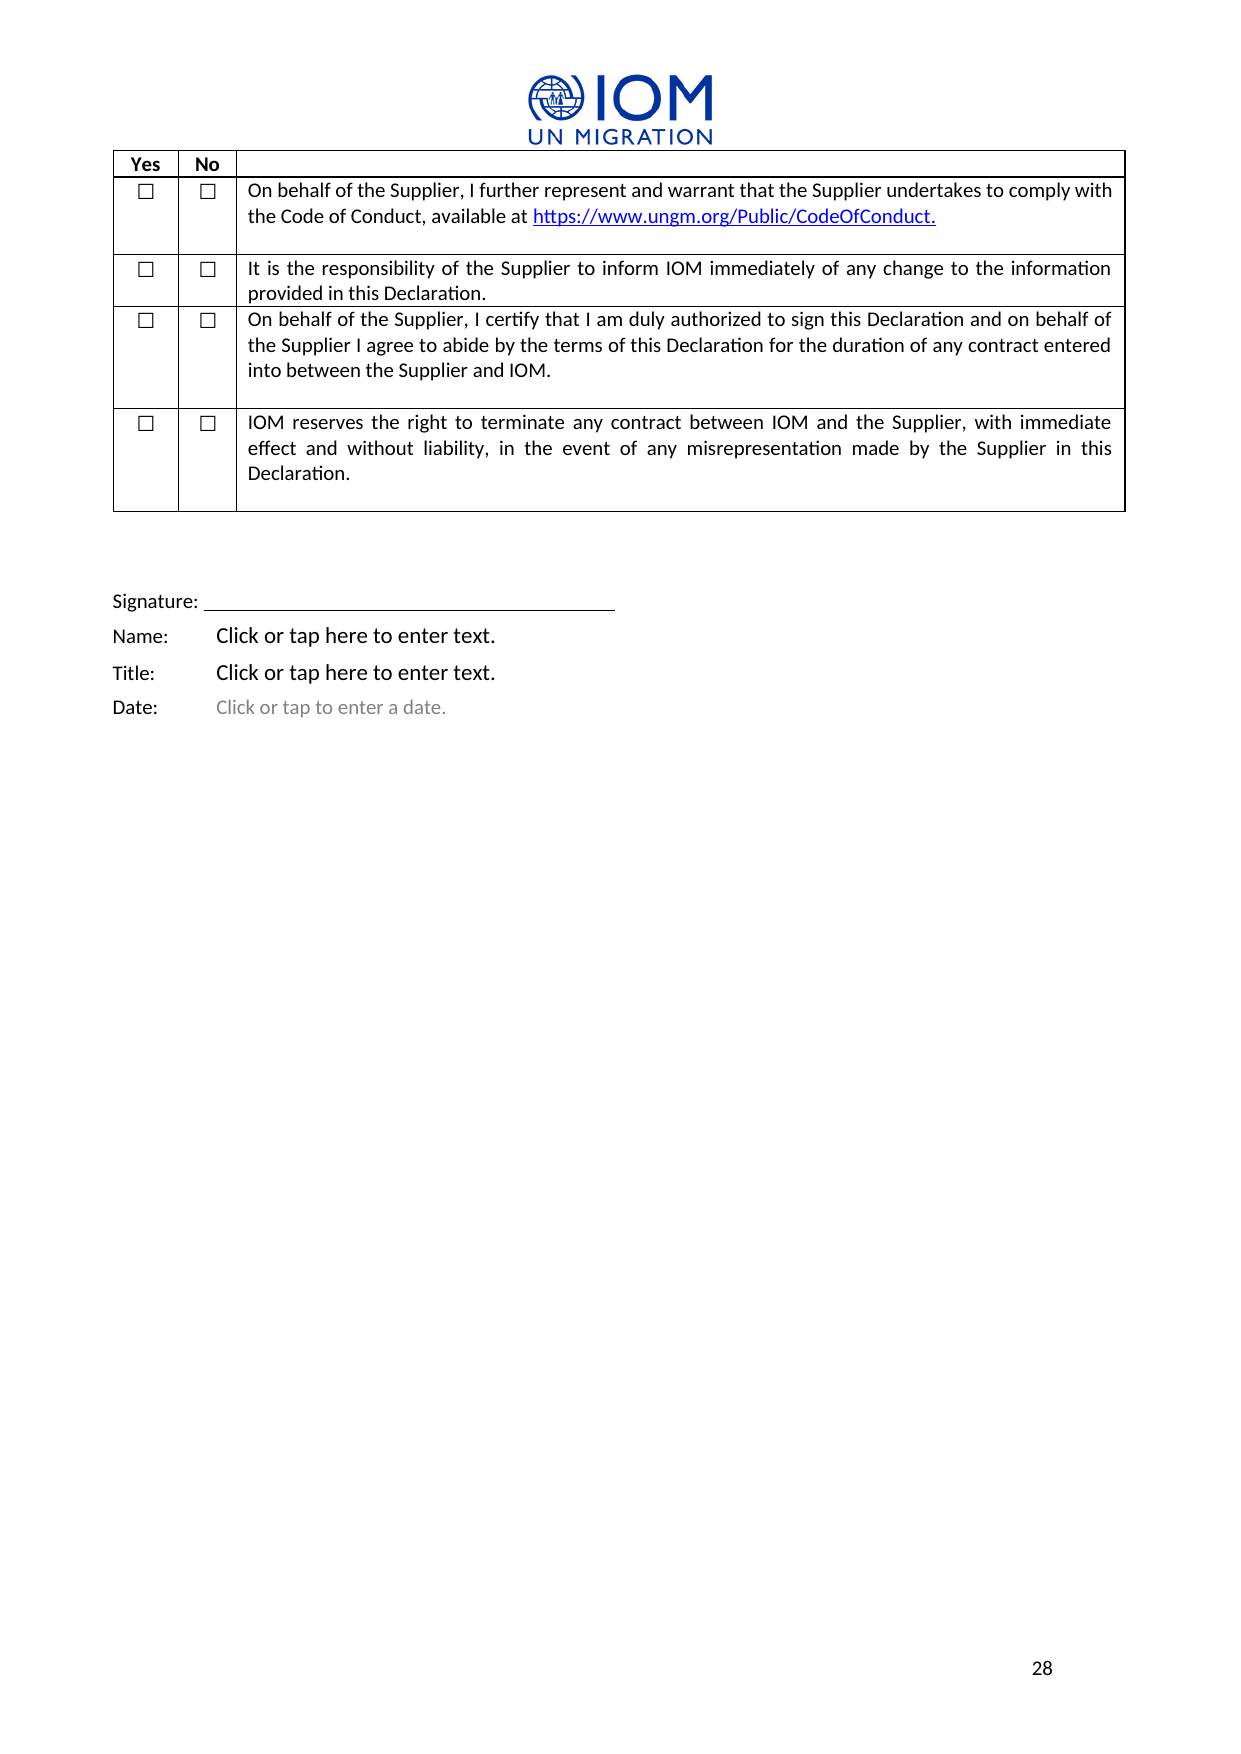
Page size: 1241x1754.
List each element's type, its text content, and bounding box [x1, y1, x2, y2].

table_cell On behalf of the Supplier, I further represent and warrant that the Supplier undertakes to comply with the Code of Conduct, available at https://www.ungm.org/Public/CodeOfConduct. [237, 178, 1124, 254]
table_header No [179, 151, 236, 176]
text Name: [112, 621, 1128, 649]
table_cell On behalf of the Supplier, I certify that I am duly authorized to sign this Declaration and on behalf of the Supplier I agree to abide by the terms of this Declaration for the duration of any contract entered into between the Supplier and IOM. [237, 307, 1124, 408]
text Date: [112, 694, 1128, 720]
text Title: [112, 658, 1128, 686]
table_cell IOM reserves the right to terminate any contract between IOM and the Supplier, with immediate effect and without liability, in the event of any misrepresentation made by the Supplier in this Declaration. [237, 409, 1124, 511]
picture [524, 73, 716, 146]
text Signature: [112, 588, 1128, 613]
table_header Yes [114, 151, 178, 176]
table_cell It is the responsibility of the Supplier to inform IOM immediately of any change to the information provided in this Declaration. [237, 255, 1124, 306]
table_header [237, 151, 1124, 176]
